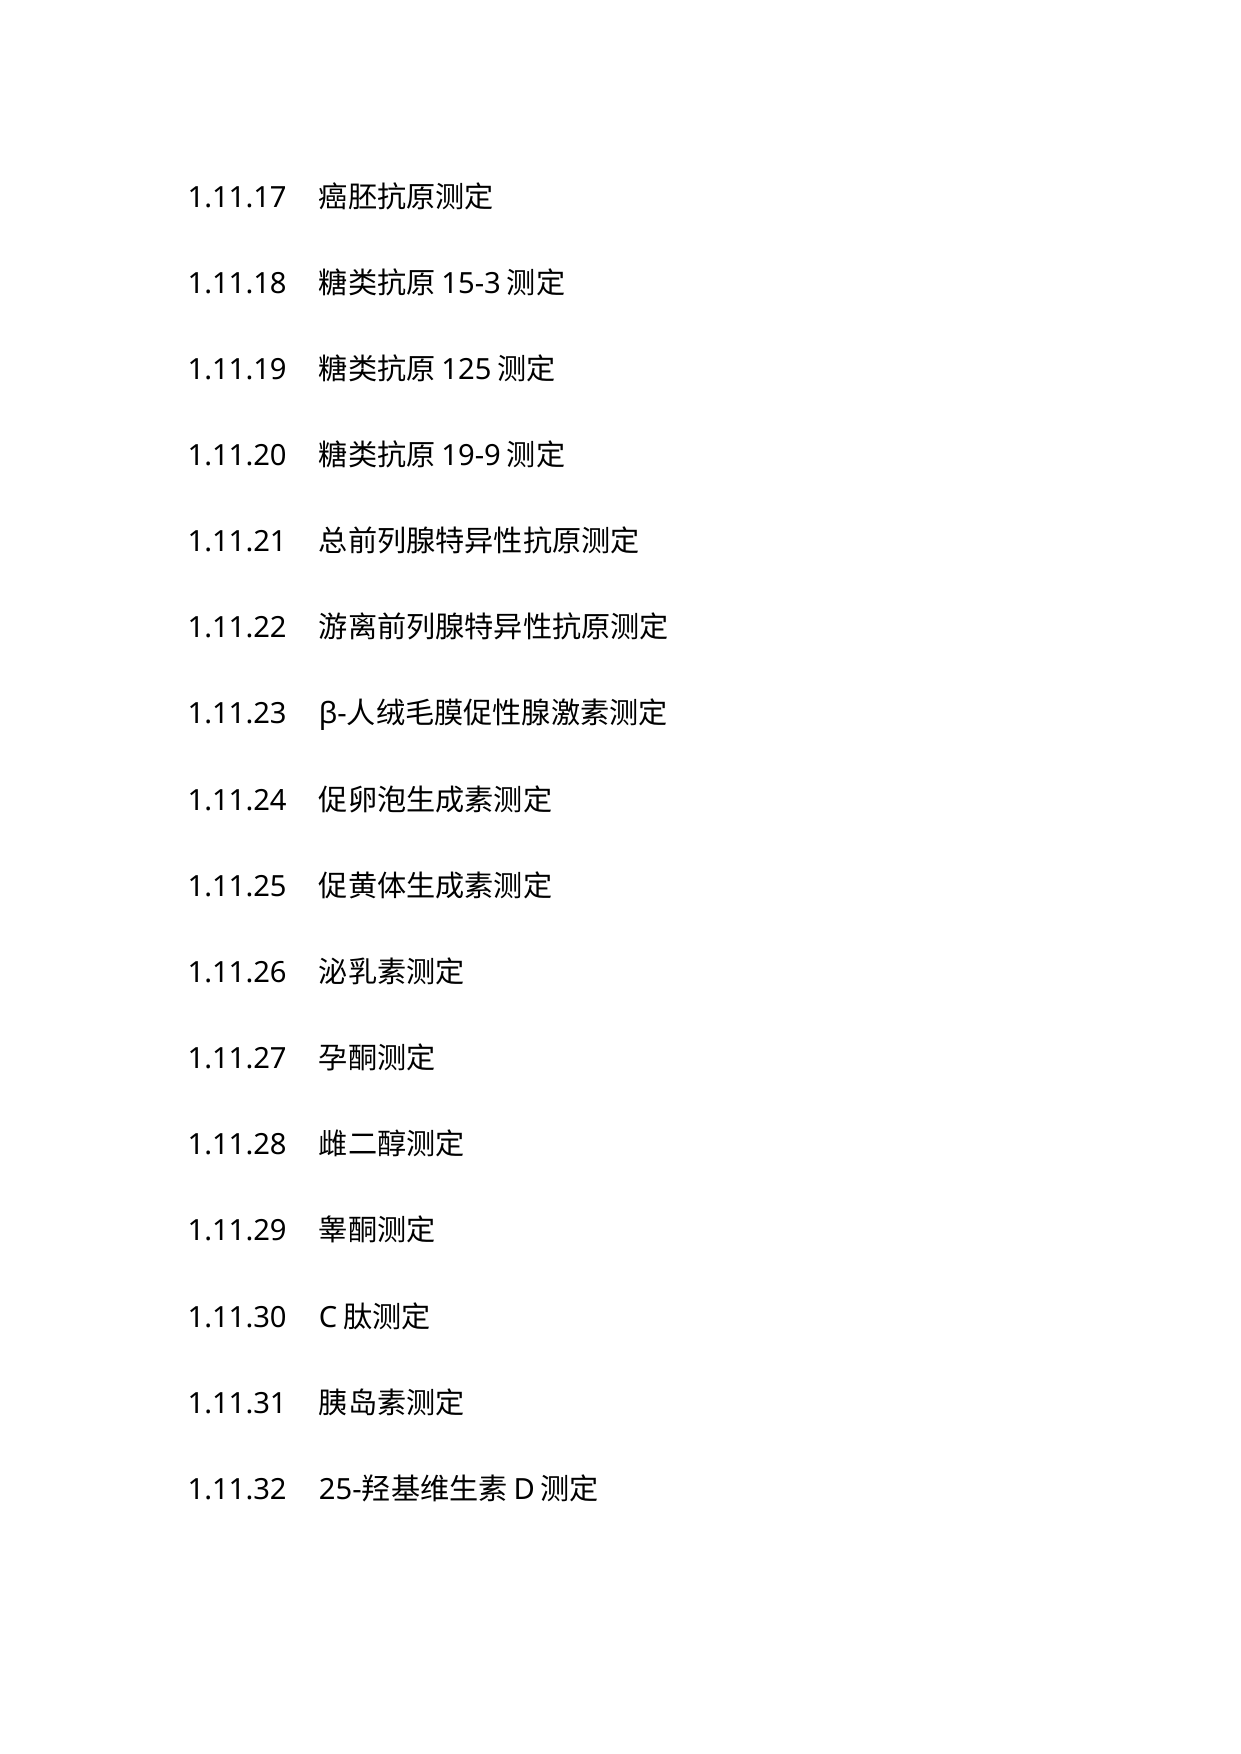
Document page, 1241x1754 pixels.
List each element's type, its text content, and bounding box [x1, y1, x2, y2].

text 1.11.20 糖类抗原19-9测定 [187, 420, 1053, 485]
text 1.11.27 孕酮测定 [187, 1023, 1053, 1088]
text 1.11.23 β-人绒毛膜促性腺激素测定 [187, 679, 1053, 744]
text 1.11.25 促黄体生成素测定 [187, 851, 1053, 916]
text 1.11.32 25-羟基维生素D测定 [187, 1454, 1053, 1519]
text 1.11.26 泌乳素测定 [187, 937, 1053, 1002]
text 1.11.28 雌二醇测定 [187, 1109, 1053, 1174]
text 1.11.22 游离前列腺特异性抗原测定 [187, 593, 1053, 658]
text 1.11.18 糖类抗原15-3测定 [187, 248, 1053, 313]
text 1.11.17 癌胚抗原测定 [187, 162, 1053, 227]
text 1.11.19 糖类抗原125测定 [187, 334, 1053, 399]
text 1.11.21 总前列腺特异性抗原测定 [187, 507, 1053, 572]
text 1.11.24 促卵泡生成素测定 [187, 765, 1053, 830]
text 1.11.30 C肽测定 [187, 1282, 1053, 1347]
text 1.11.31 胰岛素测定 [187, 1368, 1053, 1433]
text 1.11.29 睾酮测定 [187, 1196, 1053, 1261]
